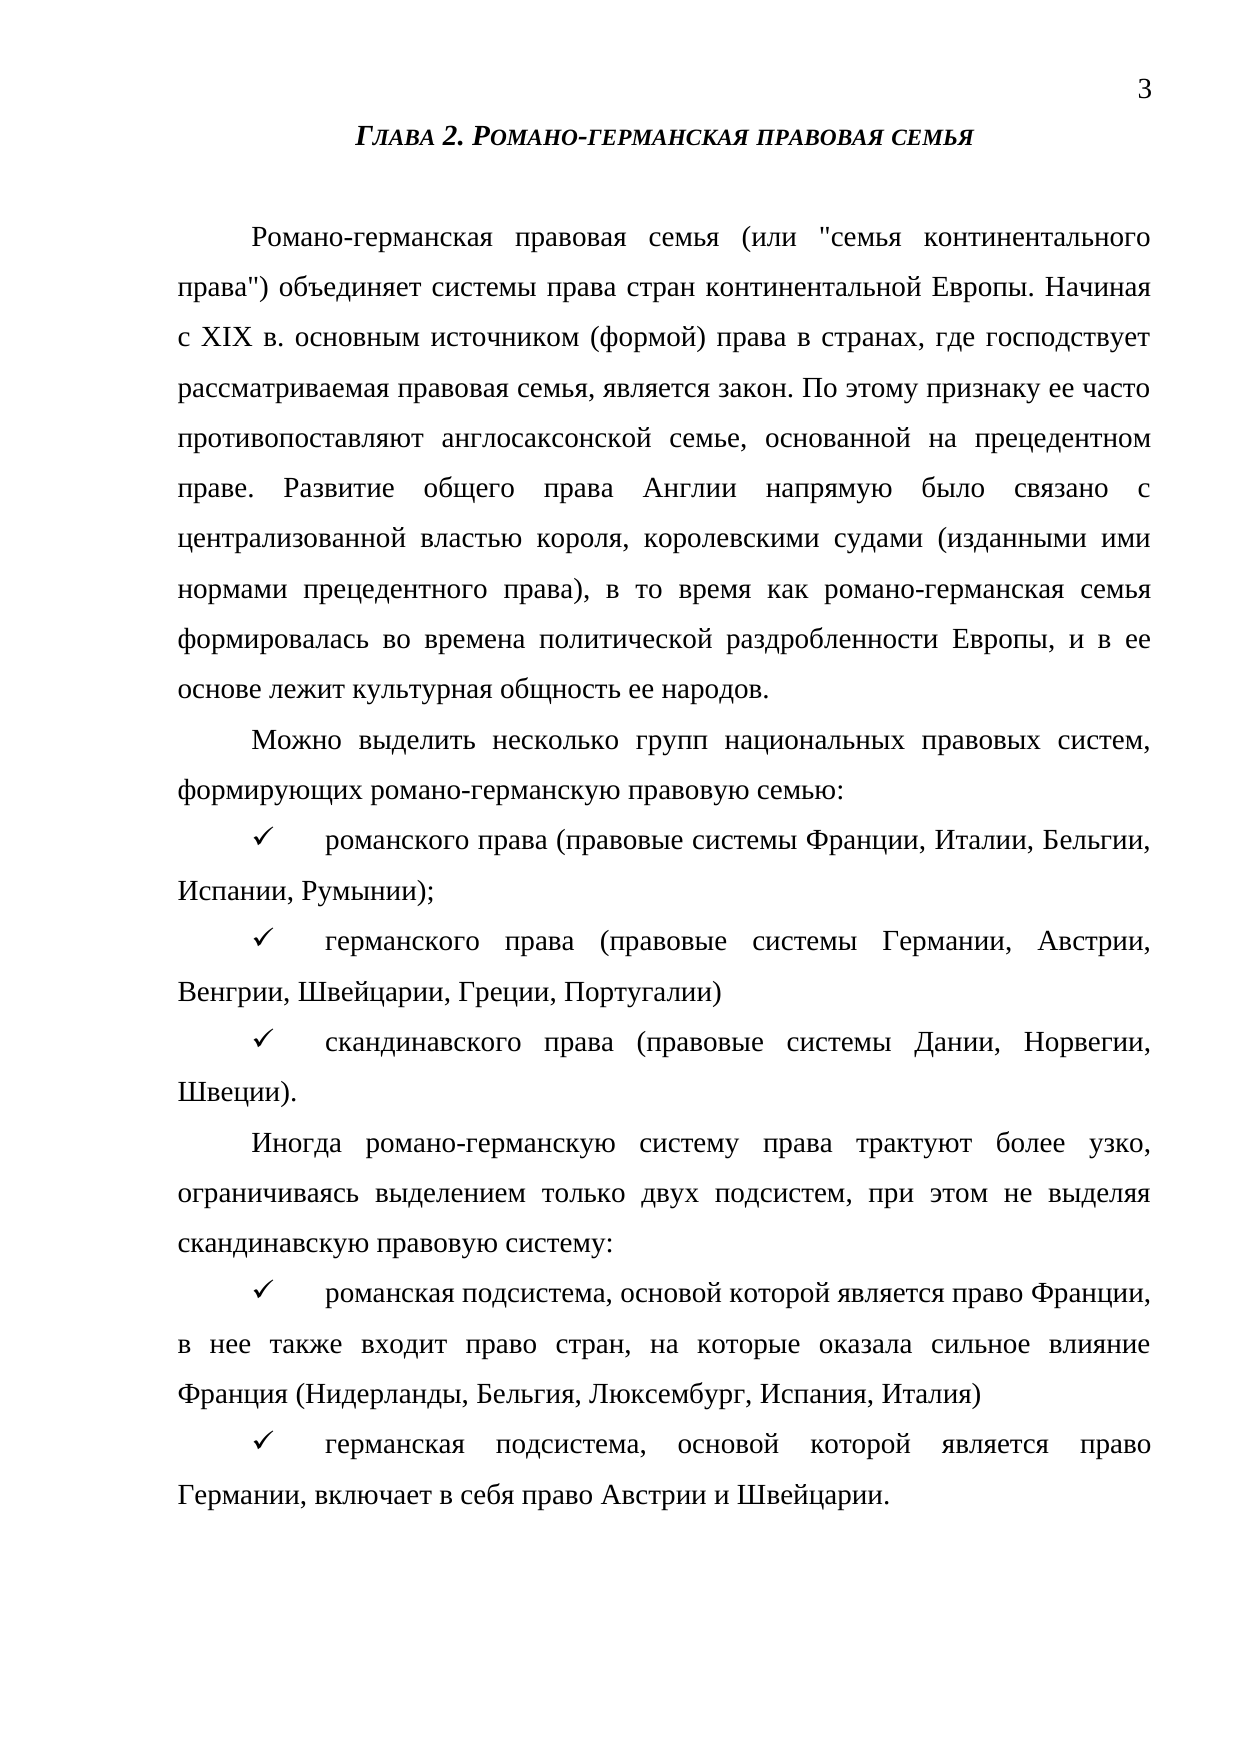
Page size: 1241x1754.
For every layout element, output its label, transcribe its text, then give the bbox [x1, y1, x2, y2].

text Иногда романо-германскую систему права трактуют более узко, ограничиваясь выделением только двух подсистем, при этом не выделяя скандинавскую правовую систему: [177, 1125, 1152, 1259]
list романская подсистема, основой которой является право Франции, в нее также входит право стран, на которые оказала сильное влияние Франция (Нидерланды, Бельгия, Люксембург, Испания, Италия) [177, 1276, 1152, 1410]
list романского права (правовые системы Франции, Италии, Бельгии, Испании, Румынии); [177, 822, 1152, 906]
text Романо-германская правовая семья (или "семья континентального права") объединяет системы права стран континентальной Европы. Начиная с ХIХ в. основным источником (формой) права в странах, где господствует рассматриваемая правовая семья, является закон. По этому признаку ее часто противопоставляют англосаксонской семье, основанной на прецедентном праве. Развитие общего права Англии напрямую было связано с централизованной властью короля, королевскими судами (изданными ими нормами прецедентного права), в то время как романо-германская семья формировалась во времена политической раздробленности Европы, и в ее основе лежит культурная общность ее народов. [177, 219, 1152, 705]
list германского права (правовые системы Германии, Австрии, Венгрии, Швейцарии, Греции, Португалии) [177, 923, 1152, 1007]
list скандинавского права (правовые системы Дании, Норвегии, Швеции). [177, 1024, 1152, 1108]
subtitle Глава 2. Романо-германская правовая семья [177, 118, 1152, 152]
text Можно выделить несколько групп национальных правовых систем, формирующих романо-германскую правовую семью: [177, 722, 1152, 806]
list германская подсистема, основой которой является право Германии, включает в себя право Австрии и Швейцарии. [177, 1427, 1152, 1511]
